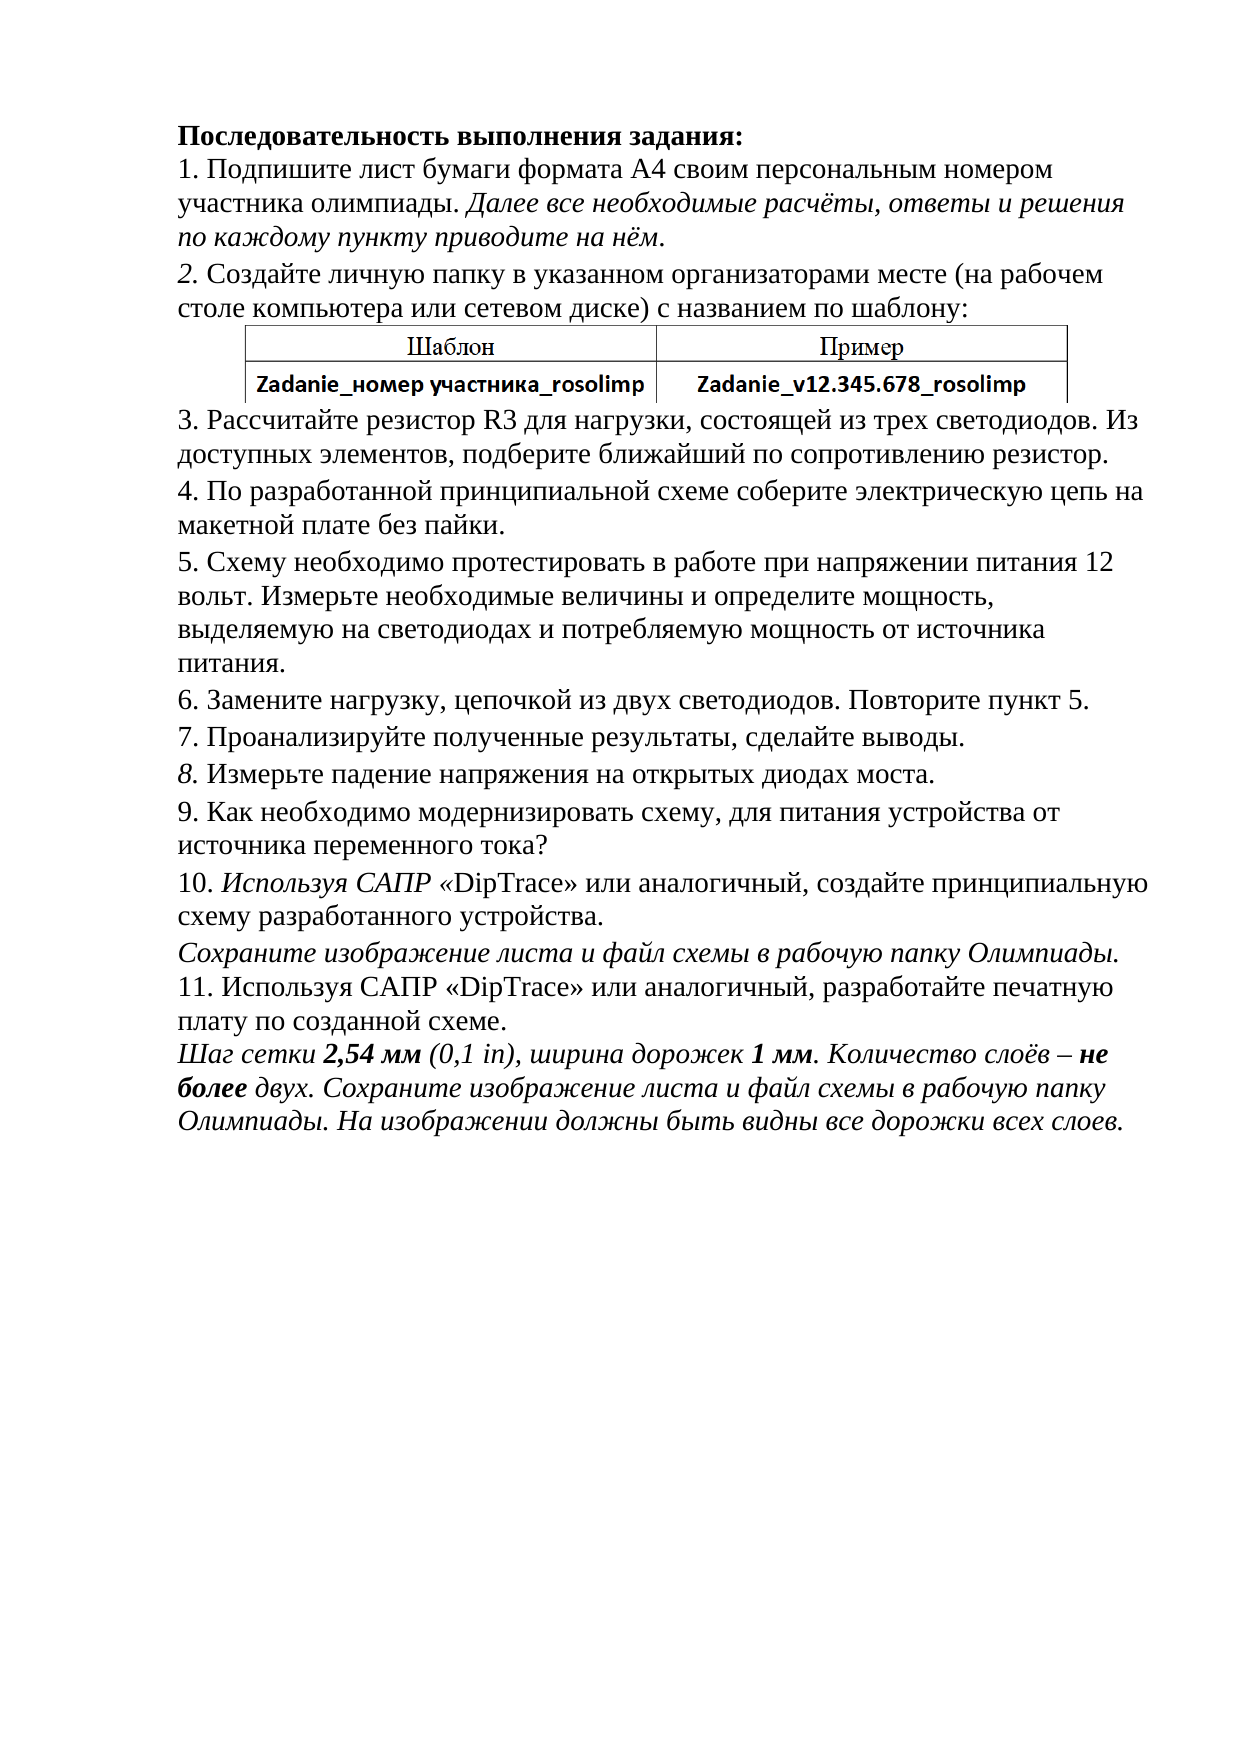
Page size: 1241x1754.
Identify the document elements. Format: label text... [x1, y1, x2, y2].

text 7. Проанализируйте полученные результаты, сделайте выводы. [177, 719, 1152, 753]
text 8. Измерьте падение напряжения на открытых диодах моста. [177, 757, 1152, 790]
text Шаг сетки 2,54 мм (0,1 in), ширина дорожек 1 мм. Количество слоёв – не более двух. Сохраните изображение листа и файл схемы в рабочую папку Олимпиады. На изображении должны быть видны все дорожки всех слоев. [177, 1036, 1152, 1137]
text 5. Схему необходимо протестировать в работе при напряжении питания 12 вольт. Измерьте необходимые величины и определите мощность, выделяемую на светодиодах и потребляемую мощность от источника питания. [177, 544, 1152, 678]
text 9. Как необходимо модернизировать схему, для питания устройства от источника переменного тока? [177, 794, 1152, 861]
text 1. Подпишите лист бумаги формата А4 своим персональным номером участника олимпиады. Далее все необходимые расчёты, ответы и решения по каждому пункту приводите на нём. [177, 152, 1152, 252]
text 4. По разработанной принципиальной схеме соберите электрическую цепь на макетной плате без пайки. [177, 473, 1152, 540]
text 2. Создайте личную папку в указанном организаторами месте (на рабочем столе компьютера или сетевом диске) с названием по шаблону: [177, 256, 1152, 323]
text 6. Замените нагрузку, цепочкой из двух светодиодов. Повторите пункт 5. [177, 682, 1152, 716]
text 3. Рассчитайте резистор R3 для нагрузки, состоящей из трех светодиодов. Из доступных элементов, подберите ближайший по сопротивлению резистор. [177, 402, 1152, 469]
text 10. Используя САПР «DipTrace» или аналогичный, создайте принципиальную схему разработанного устройства. [177, 865, 1152, 932]
text Сохраните изображение листа и файл схемы в рабочую папку Олимпиады. [177, 936, 1152, 969]
text 11. Используя САПР «DipTrace» или аналогичный, разработайте печатную плату по созданной схеме. [177, 969, 1152, 1036]
text Последовательность выполнения задания: [177, 118, 1152, 152]
